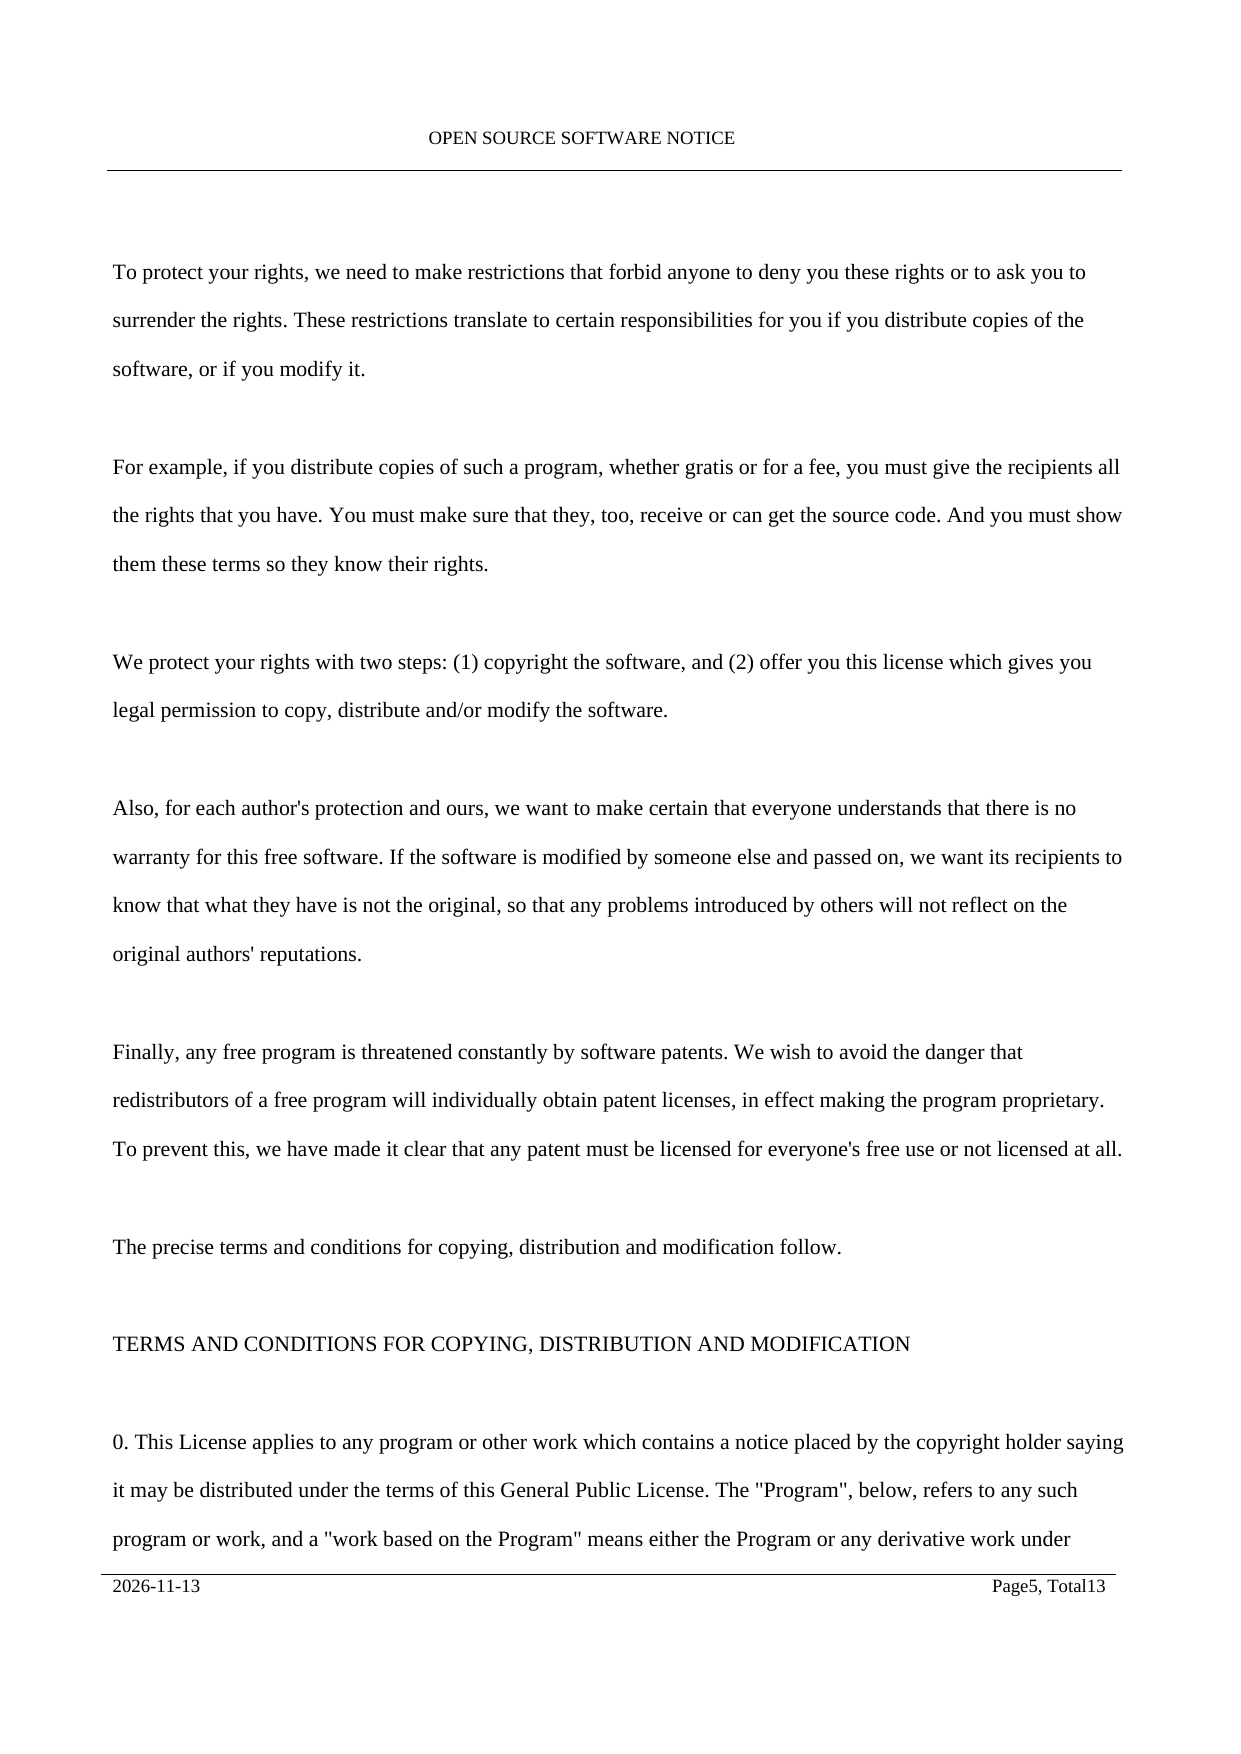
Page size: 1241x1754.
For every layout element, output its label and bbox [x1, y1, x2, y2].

text [112, 206, 1128, 1555]
